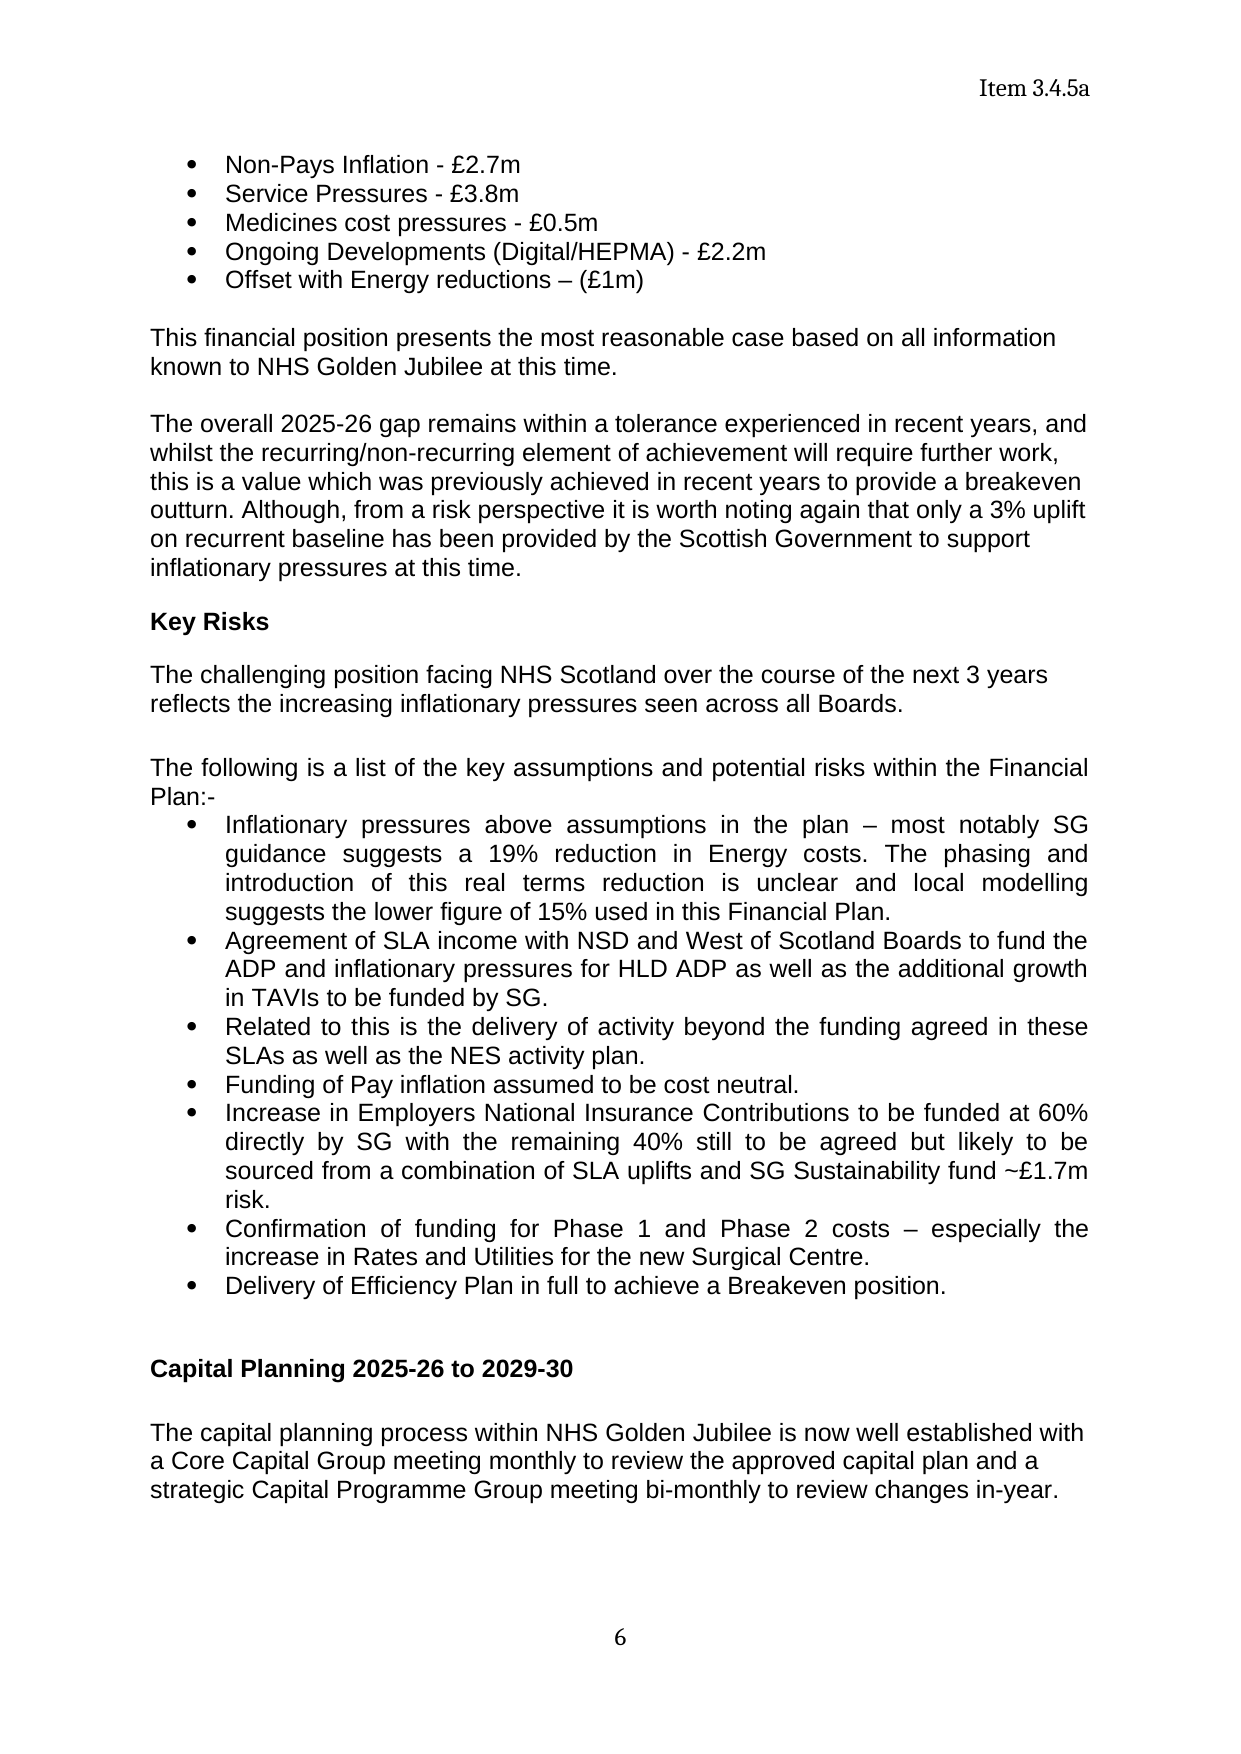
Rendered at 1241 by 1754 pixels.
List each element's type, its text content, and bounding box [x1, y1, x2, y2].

subtitle Capital Planning 2025-26 to 2029-30 [150, 1354, 1090, 1382]
text This financial position presents the most reasonable case based on all information known to NHS Golden Jubilee at this time. [150, 323, 1090, 381]
list Service Pressures - £3.8m [187, 179, 1090, 208]
subtitle Key Risks [150, 607, 1090, 636]
list Delivery of Efficiency Plan in full to achieve a Breakeven position. [187, 1271, 1090, 1300]
list Ongoing Developments (Digital/HEPMA) - £2.2m [187, 237, 1090, 265]
list Funding of Pay inflation assumed to be cost neutral. [187, 1069, 1090, 1098]
list Increase in Employers National Insurance Contributions to be funded at 60% directly by SG with the remaining 40% still to be agreed but likely to be sourced from a combination of SLA uplifts and SG Sustainability fund ~£1.7m risk. [187, 1098, 1090, 1213]
list Agreement of SLA income with NSD and West of Scotland Boards to fund the ADP and inflationary pressures for HLD ADP as well as the additional growth in TAVIs to be funded by SG. [187, 926, 1090, 1012]
list Related to this is the delivery of activity beyond the funding agreed in these SLAs as well as the NES activity plan. [187, 1012, 1090, 1069]
text The overall 2025-26 gap remains within a tolerance experienced in recent years, and whilst the recurring/non-recurring element of achievement will require further work, this is a value which was previously achieved in recent years to provide a breakeven outturn. Although, from a risk perspective it is worth noting again that only a 3% uplift on recurrent baseline has been provided by the Scottish Government to support inflationary pressures at this time. [150, 409, 1090, 582]
list Inflationary pressures above assumptions in the plan – most notably SG guidance suggests a 19% reduction in Energy costs. The phasing and introduction of this real terms reduction is unclear and local modelling suggests the lower figure of 15% used in this Financial Plan. [187, 811, 1090, 926]
list Offset with Energy reductions – (£1m) [187, 265, 1090, 294]
list Non-Pays Inflation - £2.7m [187, 150, 1090, 179]
subtitle The challenging position facing NHS Scotland over the course of the next 3 years reflects the increasing inflationary pressures seen across all Boards. [150, 661, 1090, 718]
text The following is a list of the key assumptions and potential risks within the Financial Plan:- [150, 753, 1090, 811]
text The capital planning process within NHS Golden Jubilee is now well established with a Core Capital Group meeting monthly to review the approved capital plan and a strategic Capital Programme Group meeting bi-monthly to review changes in-year. [150, 1417, 1090, 1504]
list Medicines cost pressures - £0.5m [187, 208, 1090, 237]
list Confirmation of funding for Phase 1 and Phase 2 costs – especially the increase in Rates and Utilities for the new Surgical Centre. [187, 1213, 1090, 1271]
